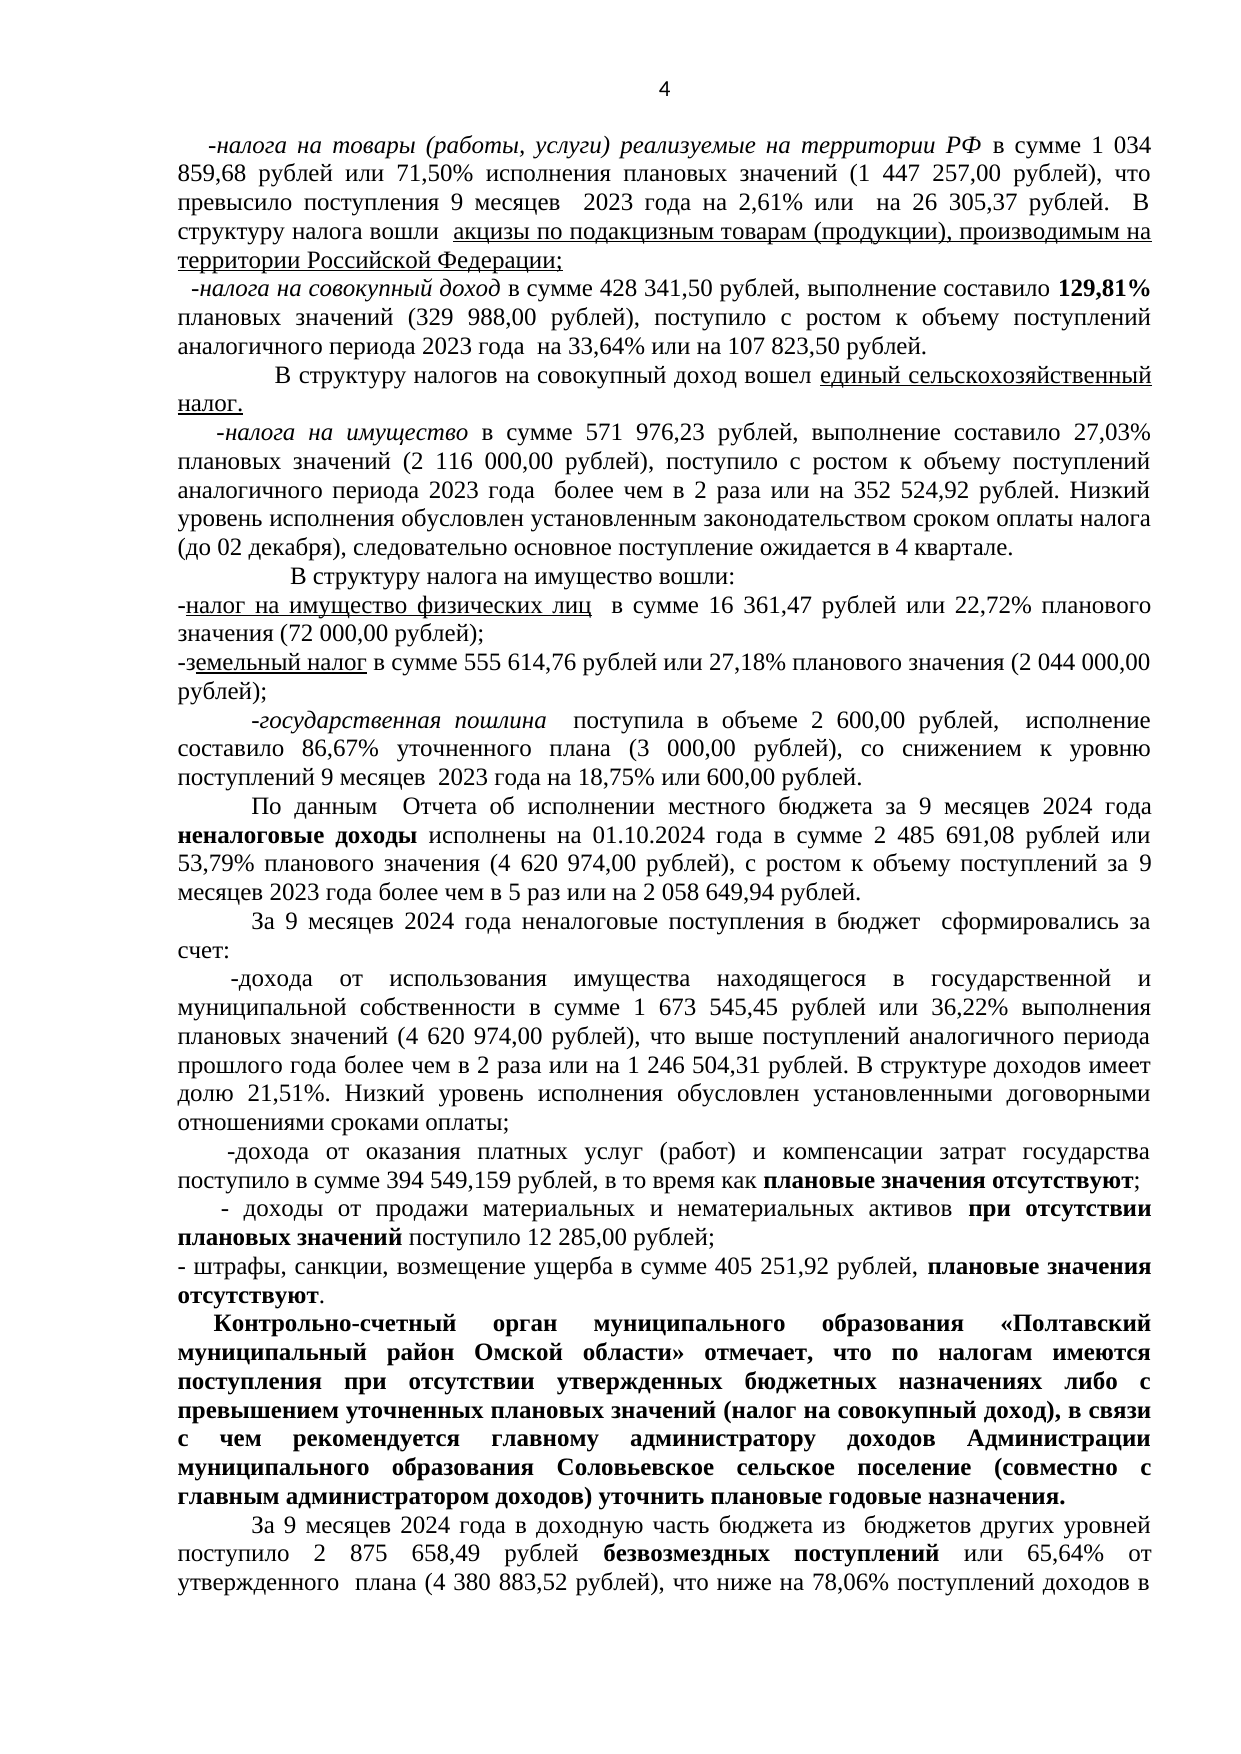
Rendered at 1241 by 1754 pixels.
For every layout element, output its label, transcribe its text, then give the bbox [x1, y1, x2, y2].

text За 9 месяцев 2024 года неналоговые поступления в бюджет сформировались за счет: [177, 906, 1152, 963]
text -государственная пошлина поступила в объеме 2 600,00 рублей, исполнение составило 86,67% уточненного плана (3 000,00 рублей), со снижением к уровню поступлений 9 месяцев 2023 года на 18,75% или 600,00 рублей. [177, 705, 1152, 791]
list -земельный налог в сумме 555 614,76 рублей или 27,18% планового значения (2 044 000,00 рублей); [177, 647, 1152, 705]
list -дохода от оказания платных услуг (работ) и компенсации затрат государства поступило в сумме 394 549,159 рублей, в то время как плановые значения отсутствуют; [177, 1136, 1152, 1193]
text Контрольно-счетный орган муниципального образования «Полтавский муниципальный район Омской области» отмечает, что по налогам имеются поступления при отсутствии утвержденных бюджетных назначениях либо с превышением уточненных плановых значений (налог на совокупный доход), в связи с чем рекомендуется главному администратору доходов Администрации муниципального образования Соловьевское сельское поселение (совместно с главным администратором доходов) уточнить плановые годовые назначения. [177, 1308, 1152, 1510]
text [177, 1510, 1152, 1596]
list В структуру налога на имущество вошли: [177, 561, 1152, 590]
list - доходы от продажи материальных и нематериальных активов при отсутствии плановых значений поступило 12 285,00 рублей; [177, 1193, 1152, 1251]
list -налога на имущество в сумме 571 976,23 рублей, выполнение составило 27,03% плановых значений (2 116 000,00 рублей), поступило с ростом к объему поступлений аналогичного периода 2023 года более чем в 2 раза или на 352 524,92 рублей. Низкий уровень исполнения обусловлен установленным законодательством сроком оплаты налога (до 02 декабря), следовательно основное поступление ожидается в 4 квартале. [177, 417, 1152, 561]
text По данным Отчета об исполнении местного бюджета за 9 месяцев 2024 года неналоговые доходы исполнены на 01.10.2024 года в сумме 2 485 691,08 рублей или 53,79% планового значения (4 620 974,00 рублей), с ростом к объему поступлений за 9 месяцев 2023 года более чем в 5 раз или на 2 058 649,94 рублей. [177, 791, 1152, 906]
list -налога на товары (работы, услуги) реализуемые на территории РФ в сумме 1 034 859,68 рублей или 71,50% исполнения плановых значений (1 447 257,00 рублей), что превысило поступления 9 месяцев 2023 года на 2,61% или на 26 305,37 рублей. В структуру налога вошли акцизы по подакцизным товарам (продукции), производимым на территории Российской Федерации; [177, 130, 1152, 273]
list -налог на имущество физических лиц в сумме 16 361,47 рублей или 22,72% планового значения (72 000,00 рублей); [177, 590, 1152, 647]
list В структуру налогов на совокупный доход вошел единый сельскохозяйственный налог. [177, 360, 1152, 417]
list - штрафы, санкции, возмещение ущерба в сумме 405 251,92 рублей, плановые значения отсутствуют. [177, 1251, 1152, 1308]
list -налога на совокупный доход в сумме 428 341,50 рублей, выполнение составило 129,81% плановых значений (329 988,00 рублей), поступило с ростом к объему поступлений аналогичного периода 2023 года на 33,64% или на 107 823,50 рублей. [177, 273, 1152, 360]
list -дохода от использования имущества находящегося в государственной и муниципальной собственности в сумме 1 673 545,45 рублей или 36,22% выполнения плановых значений (4 620 974,00 рублей), что выше поступлений аналогичного периода прошлого года более чем в 2 раза или на 1 246 504,31 рублей. В структуре доходов имеет долю 21,51%. Низкий уровень исполнения обусловлен установленными договорными отношениями сроками оплаты; [177, 963, 1152, 1136]
